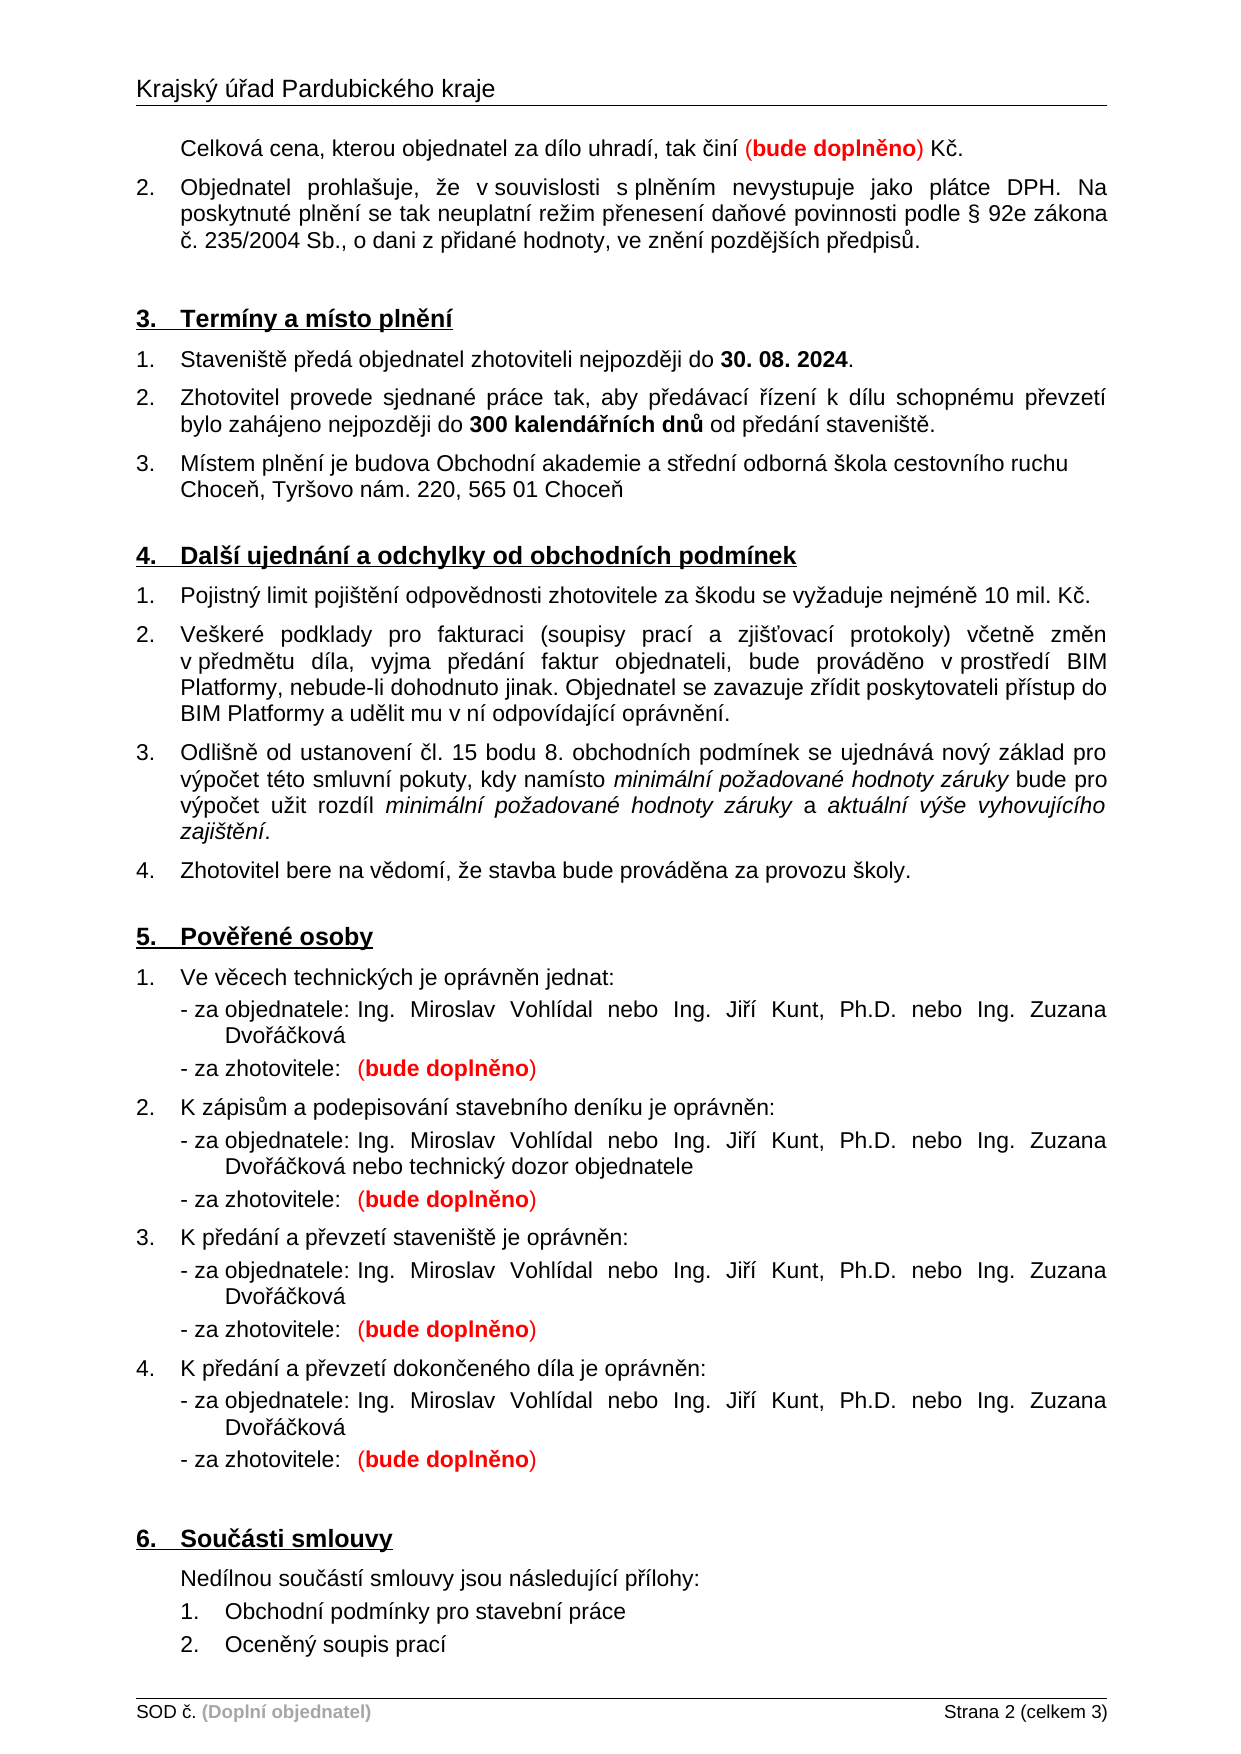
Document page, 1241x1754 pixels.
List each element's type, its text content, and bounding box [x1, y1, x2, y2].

text - za zhotovitele: (bude doplněno) [180, 1186, 1107, 1212]
list K předání a převzetí dokončeného díla je oprávněn: [136, 1355, 1107, 1381]
list 1. Pojistný limit pojištění odpovědnosti zhotovitele za škodu se vyžaduje nejméně 10 mil. Kč. [136, 582, 1107, 609]
list 6. Součásti smlouvy [136, 1524, 1107, 1553]
text 1. Obchodní podmínky pro stavební práce [180, 1598, 1107, 1624]
text 1. Staveniště předá objednatel zhotoviteli nejpozději do 30. 08. 2024. [136, 346, 1107, 372]
text Celková cena, kterou objednatel za dílo uhradí, tak činí (bude doplněno) Kč. [180, 135, 1107, 161]
list 5. Pověřené osoby [136, 922, 1107, 951]
text - za zhotovitele: (bude doplněno) [180, 1446, 1107, 1473]
list K zápisům a podepisování stavebního deníku je oprávněn: [136, 1094, 1107, 1120]
list Ve věcech technických je oprávněn jednat: [136, 963, 1107, 990]
list 3. Odlišně od ustanovení čl. 15 bodu 8. obchodních podmínek se ujednává nový základ pro výpočet této smluvní pokuty, kdy namísto minimální požadované hodnoty záruky bude pro výpočet užit rozdíl minimální požadované hodnoty záruky a aktuální výše vyhovujícího zajištění. [136, 739, 1107, 844]
text 3. Místem plnění je budova Obchodní akademie a střední odborná škola cestovního ruchu Choceň, Tyršovo nám. 220, 565 01 Choceň [136, 449, 1107, 502]
text 2. Zhotovitel provede sjednané práce tak, aby předávací řízení k dílu schopnému převzetí bylo zahájeno nejpozději do 300 kalendářních dnů od předání staveniště. [136, 384, 1107, 437]
text - za objednatele: Ing. Miroslav Vohlídal nebo Ing. Jiří Kunt, Ph.D. nebo Ing. Zuzana Dvořáčková [180, 996, 1107, 1049]
list 4. Další ujednání a odchylky od obchodních podmínek [136, 541, 1107, 570]
text - za zhotovitele: (bude doplněno) [180, 1316, 1107, 1342]
text Nedílnou součástí smlouvy jsou následující přílohy: [180, 1565, 1107, 1592]
text - za zhotovitele: (bude doplněno) [180, 1055, 1107, 1081]
text - za objednatele: Ing. Miroslav Vohlídal nebo Ing. Jiří Kunt, Ph.D. nebo Ing. Zuzana Dvořáčková [180, 1387, 1107, 1440]
list 3. Termíny a místo plnění [136, 304, 1107, 333]
list 4. Zhotovitel bere na vědomí, že stavba bude prováděna za provozu školy. [136, 857, 1107, 883]
text - za objednatele: Ing. Miroslav Vohlídal nebo Ing. Jiří Kunt, Ph.D. nebo Ing. Zuzana Dvořáčková [180, 1257, 1107, 1310]
text 2. Objednatel prohlašuje, že v souvislosti s plněním nevystupuje jako plátce DPH. Na poskytnuté plnění se tak neuplatní režim přenesení daňové povinnosti podle § 92e zákona č. 235/2004 Sb., o dani z přidané hodnoty, ve znění pozdějších předpisů. [136, 174, 1107, 253]
text 2. Oceněný soupis prací [180, 1631, 1107, 1657]
list K předání a převzetí staveniště je oprávněn: [136, 1224, 1107, 1251]
list 2. Veškeré podklady pro fakturaci (soupisy prací a zjišťovací protokoly) včetně změn v předmětu díla, vyjma předání faktur objednateli, bude prováděno v prostředí BIM Platformy, nebude-li dohodnuto jinak. Objednatel se zavazuje zřídit poskytovateli přístup do BIM Platformy a udělit mu v ní odpovídající oprávnění. [136, 621, 1107, 727]
text - za objednatele: Ing. Miroslav Vohlídal nebo Ing. Jiří Kunt, Ph.D. nebo Ing. Zuzana Dvořáčková nebo technický dozor objednatele [180, 1127, 1107, 1179]
